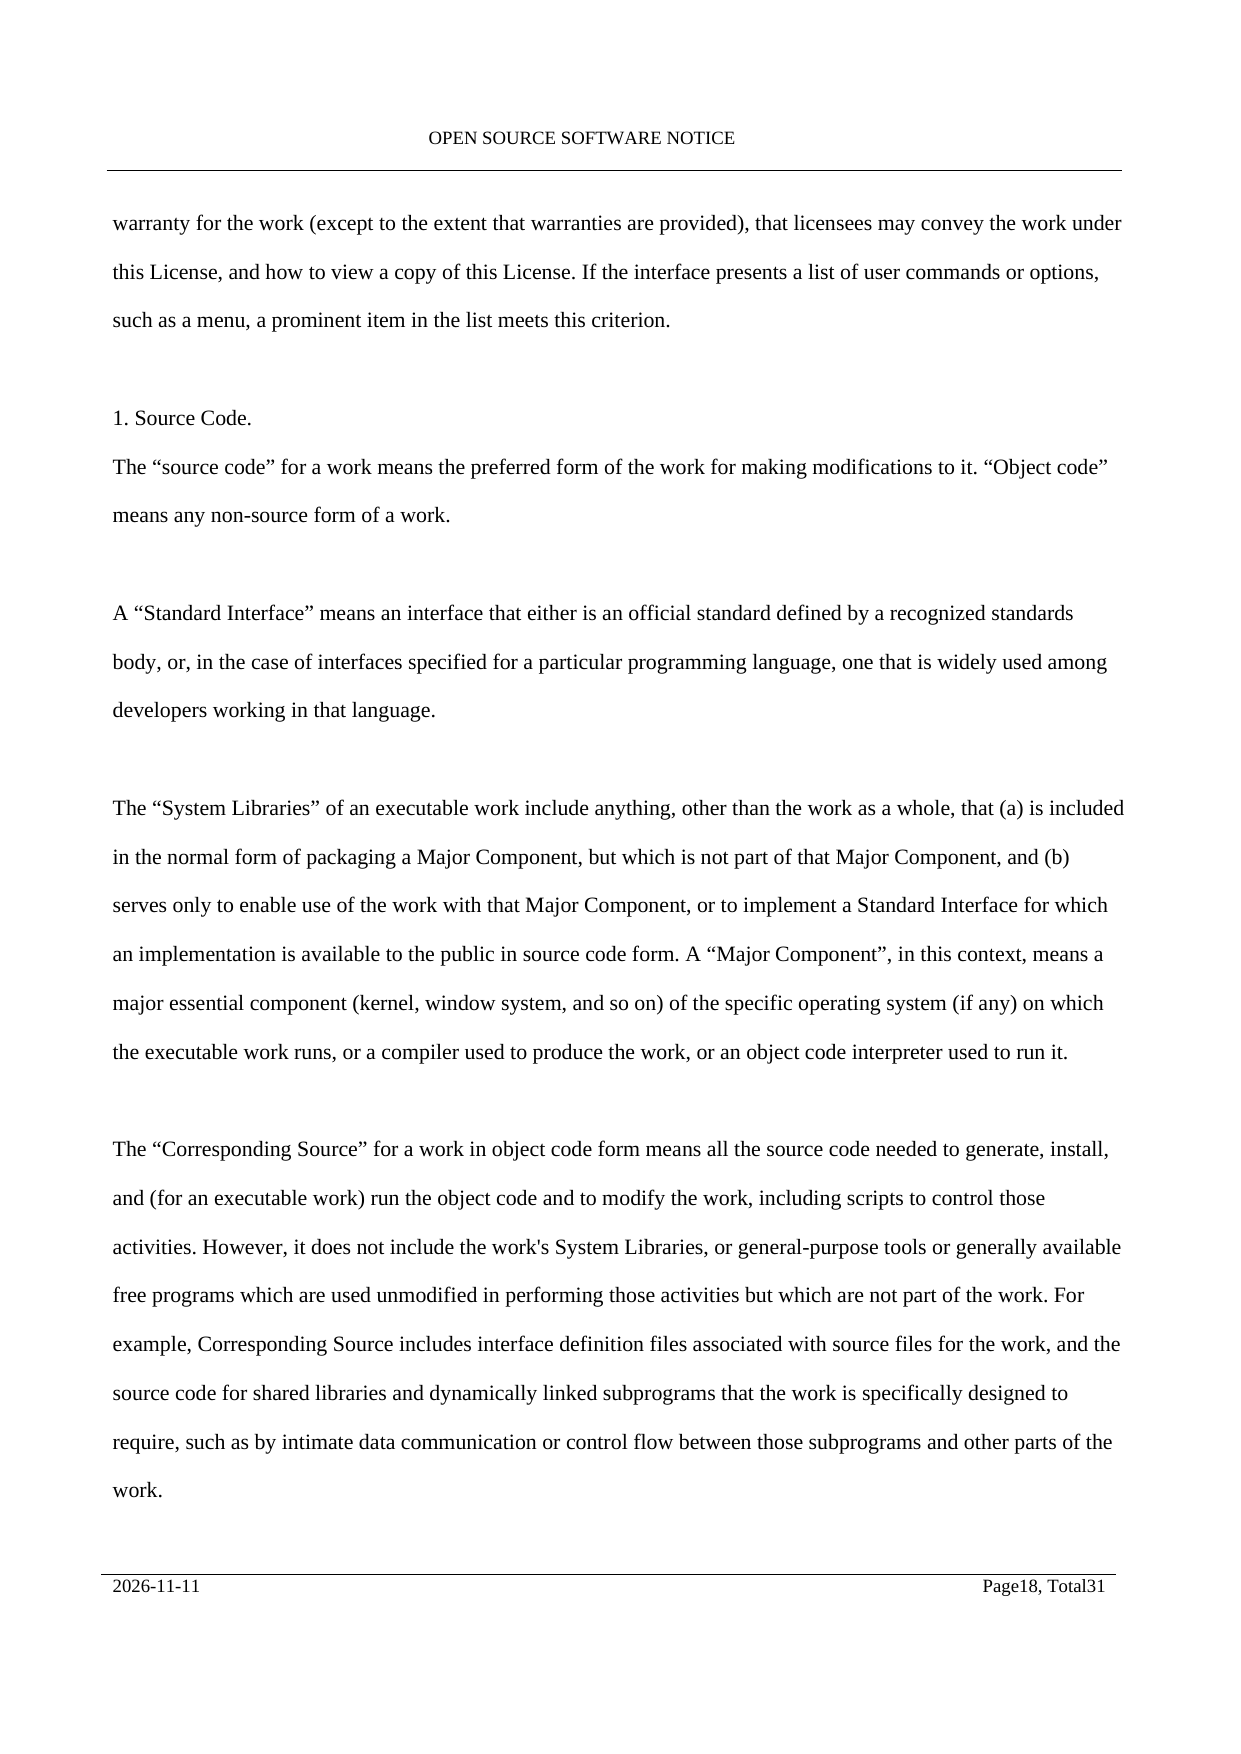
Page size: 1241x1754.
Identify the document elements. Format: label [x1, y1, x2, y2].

text [112, 206, 1128, 1506]
